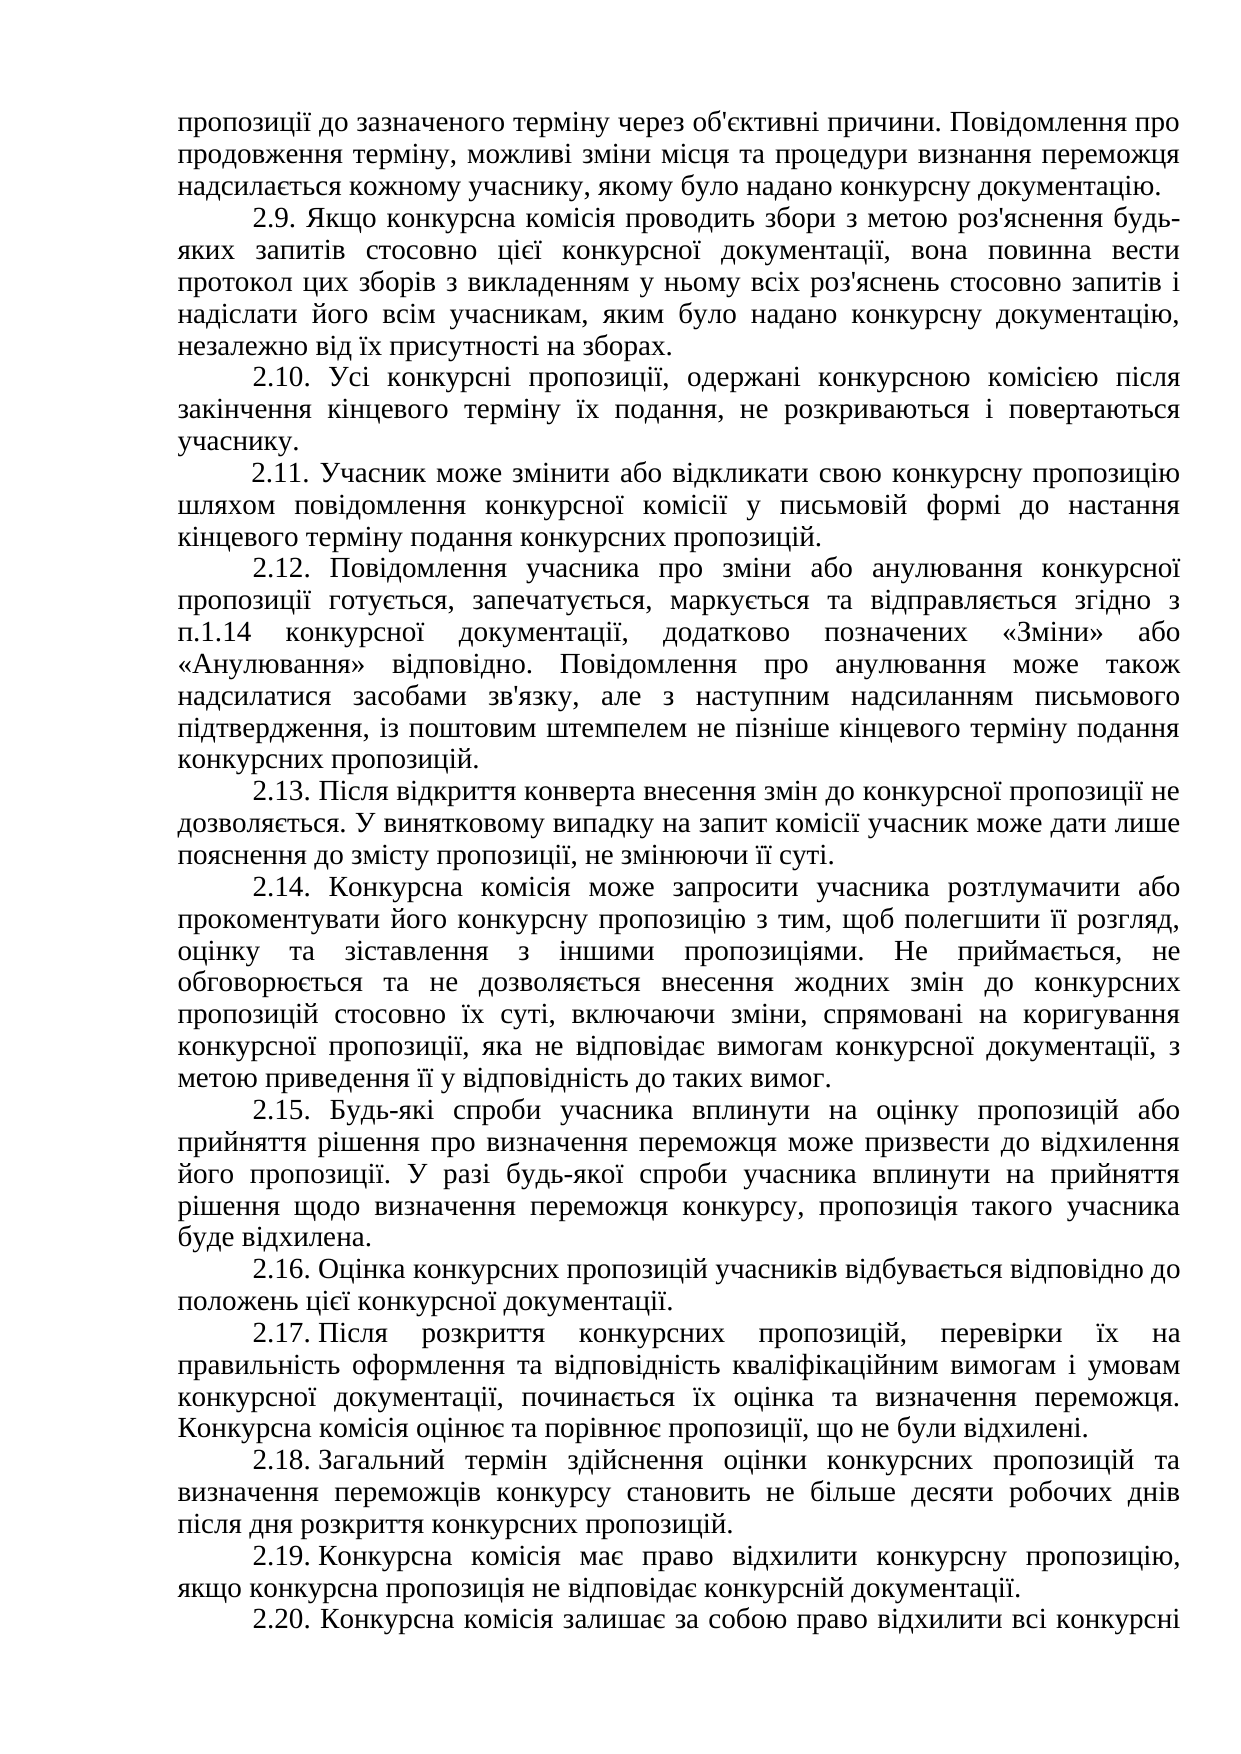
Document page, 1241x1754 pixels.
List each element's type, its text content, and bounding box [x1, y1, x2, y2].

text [177, 106, 1181, 202]
text 2.19. Конкурсна комісія має право відхилити конкурсну пропозицію, якщо конкурсна пропозиція не відповідає конкурсній документації. [177, 1539, 1181, 1603]
text 2.17. Після розкриття конкурсних пропозицій, перевірки їх на правильність оформлення та відповідність кваліфікаційним вимогам і умовам конкурсної документації, починається їх оцінка та визначення переможця. Конкурсна комісія оцінює та порівнює пропозиції, що не були відхилені. [177, 1317, 1181, 1444]
text 2.16. Оцінка конкурсних пропозицій учасників відбувається відповідно до положень цієї конкурсної документації. [177, 1253, 1181, 1317]
text 2.11. Учасник може змінити або відкликати свою конкурсну пропозицію шляхом повідомлення конкурсної комісії у письмовій формі до настання кінцевого терміну подання конкурсних пропозицій. [177, 457, 1181, 552]
text 2.13. Після відкриття конверта внесення змін до конкурсної пропозиції не дозволяється. У винятковому випадку на запит комісії учасник може дати лише пояснення до змісту пропозиції, не змінюючи її суті. [177, 775, 1181, 871]
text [177, 1603, 1181, 1635]
text 2.10. Усі конкурсні пропозиції, одержані конкурсною комісією після закінчення кінцевого терміну їх подання, не розкриваються і повертаються учаснику. [177, 361, 1181, 457]
text 2.15. Будь-які спроби учасника вплинути на оцінку пропозицій або прийняття рішення про визначення переможця може призвести до відхилення його пропозиції. У разі будь-якої спроби учасника вплинути на прийняття рішення щодо визначення переможця конкурсу, пропозиція такого учасника буде відхилена. [177, 1094, 1181, 1253]
text 2.12. Повідомлення учасника про зміни або анулювання конкурсної пропозиції готується, запечатується, маркується та відправляється згідно з п.1.14 конкурсної документації, додатково позначених «Зміни» або «Анулювання» відповідно. Повідомлення про анулювання може також надсилатися засобами зв'язку, але з наступним надсиланням письмового підтвердження, із поштовим штемпелем не пізніше кінцевого терміну подання конкурсних пропозицій. [177, 552, 1181, 775]
text 2.18. Загальний термін здійснення оцінки конкурсних пропозицій та визначення переможців конкурсу становить не більше десяти робочих днів після дня розкриття конкурсних пропозицій. [177, 1444, 1181, 1539]
text 2.9. Якщо конкурсна комісія проводить збори з метою роз'яснення будь-яких запитів стосовно цієї конкурсної документації, вона повинна вести протокол цих зборів з викладенням у ньому всіх роз'яснень стосовно запитів і надіслати його всім учасникам, яким було надано конкурсну документацію, незалежно від їх присутності на зборах. [177, 202, 1181, 361]
text 2.14. Конкурсна комісія може запросити учасника розтлумачити або прокоментувати його конкурсну пропозицію з тим, щоб полегшити її розгляд, оцінку та зіставлення з іншими пропозиціями. Не приймається, не обговорюється та не дозволяється внесення жодних змін до конкурсних пропозицій стосовно їх суті, включаючи зміни, спрямовані на коригування конкурсної пропозиції, яка не відповідає вимогам конкурсної документації, з метою приведення її у відповідність до таких вимог. [177, 871, 1181, 1094]
